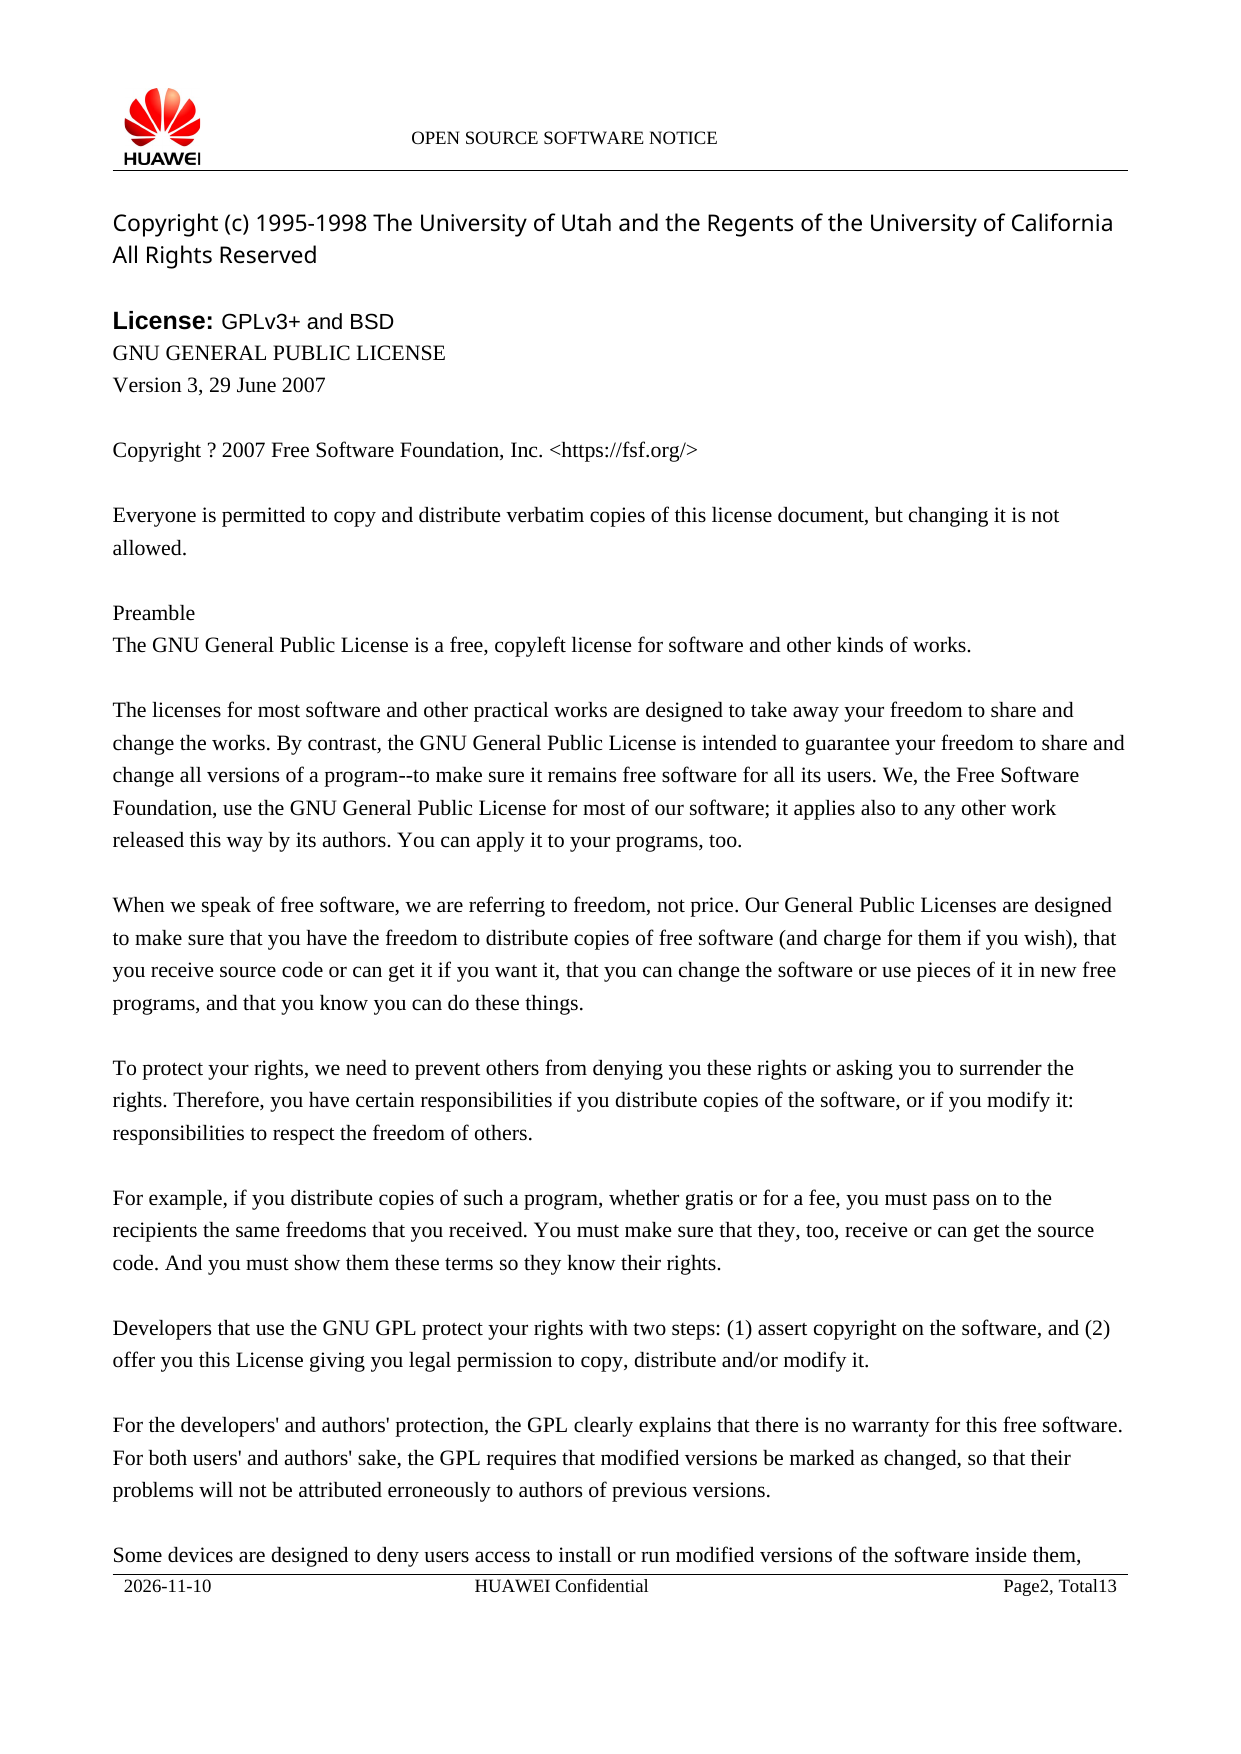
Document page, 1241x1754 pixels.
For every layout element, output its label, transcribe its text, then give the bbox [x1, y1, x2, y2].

picture [124, 88, 201, 165]
text License: GPLv3+ and BSD [112, 304, 1128, 336]
